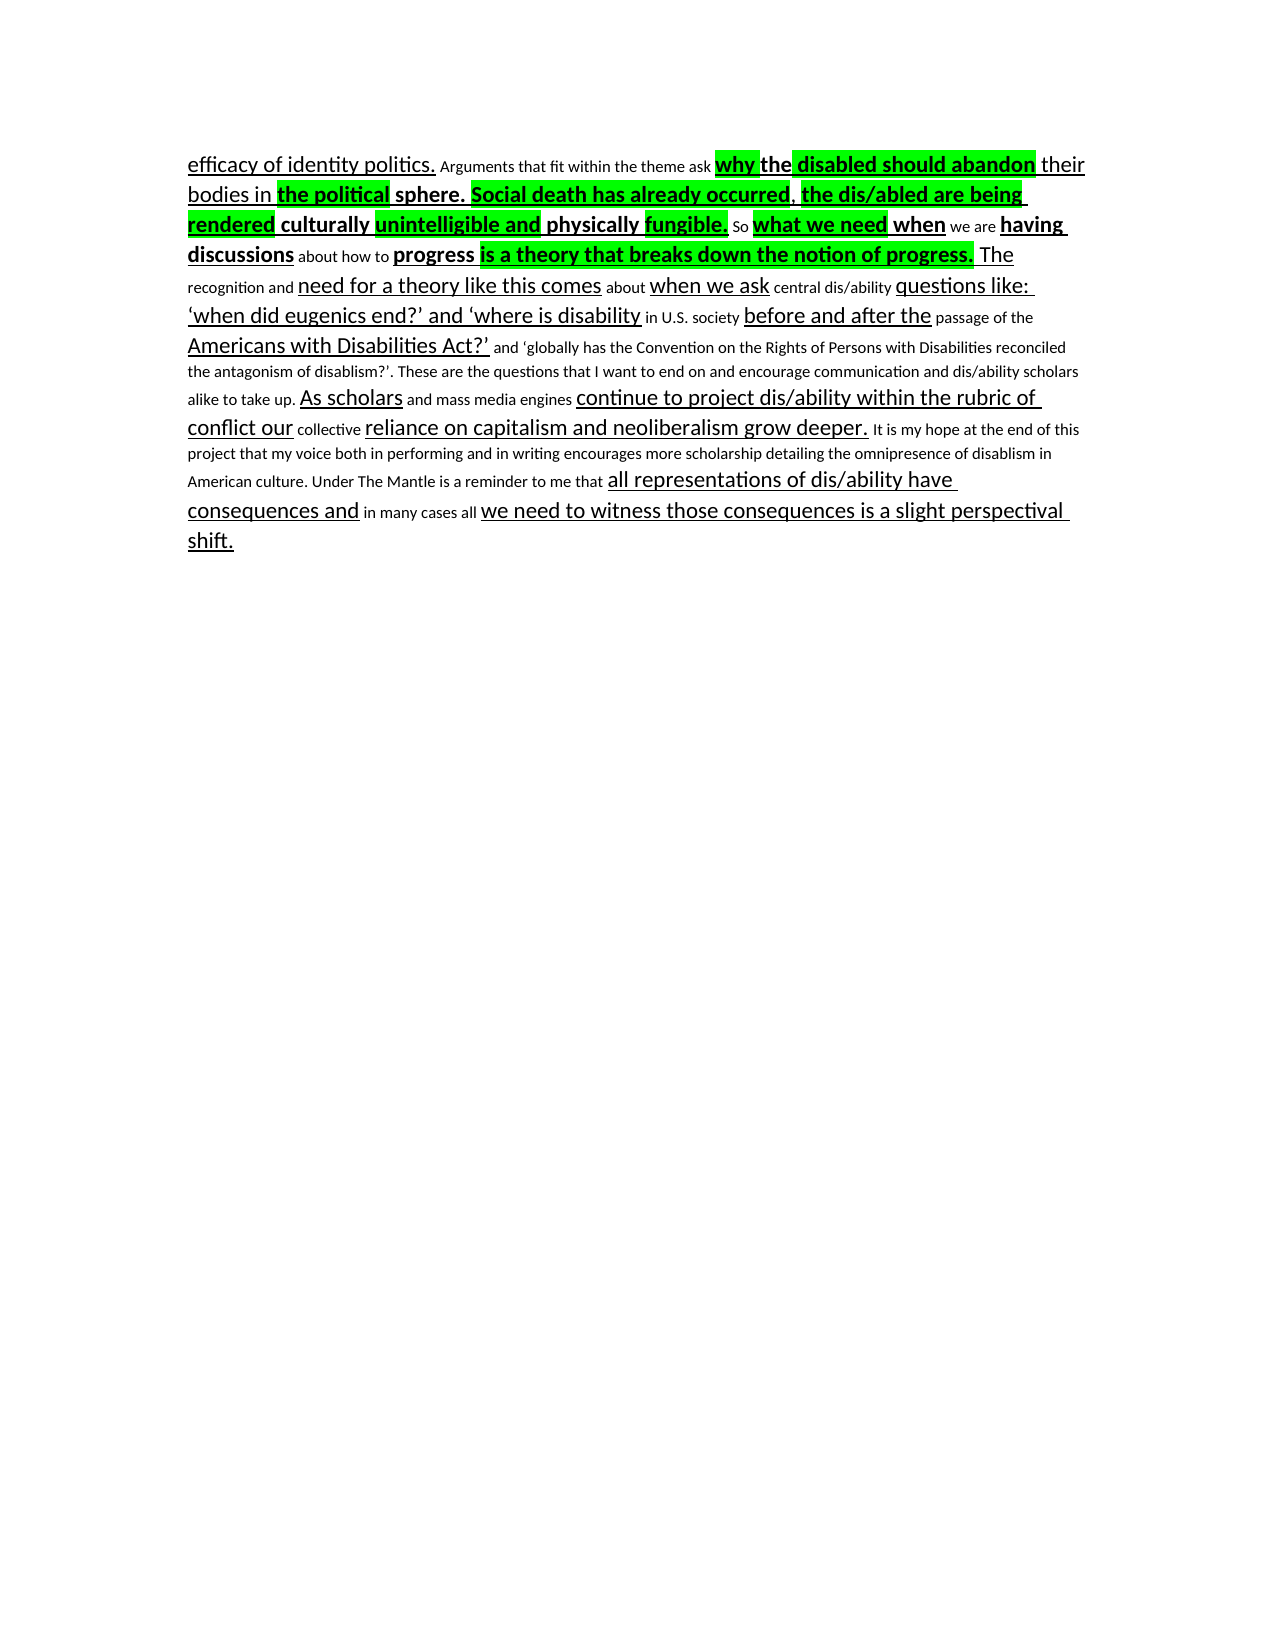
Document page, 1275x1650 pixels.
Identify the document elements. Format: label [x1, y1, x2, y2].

text [187, 150, 1087, 554]
